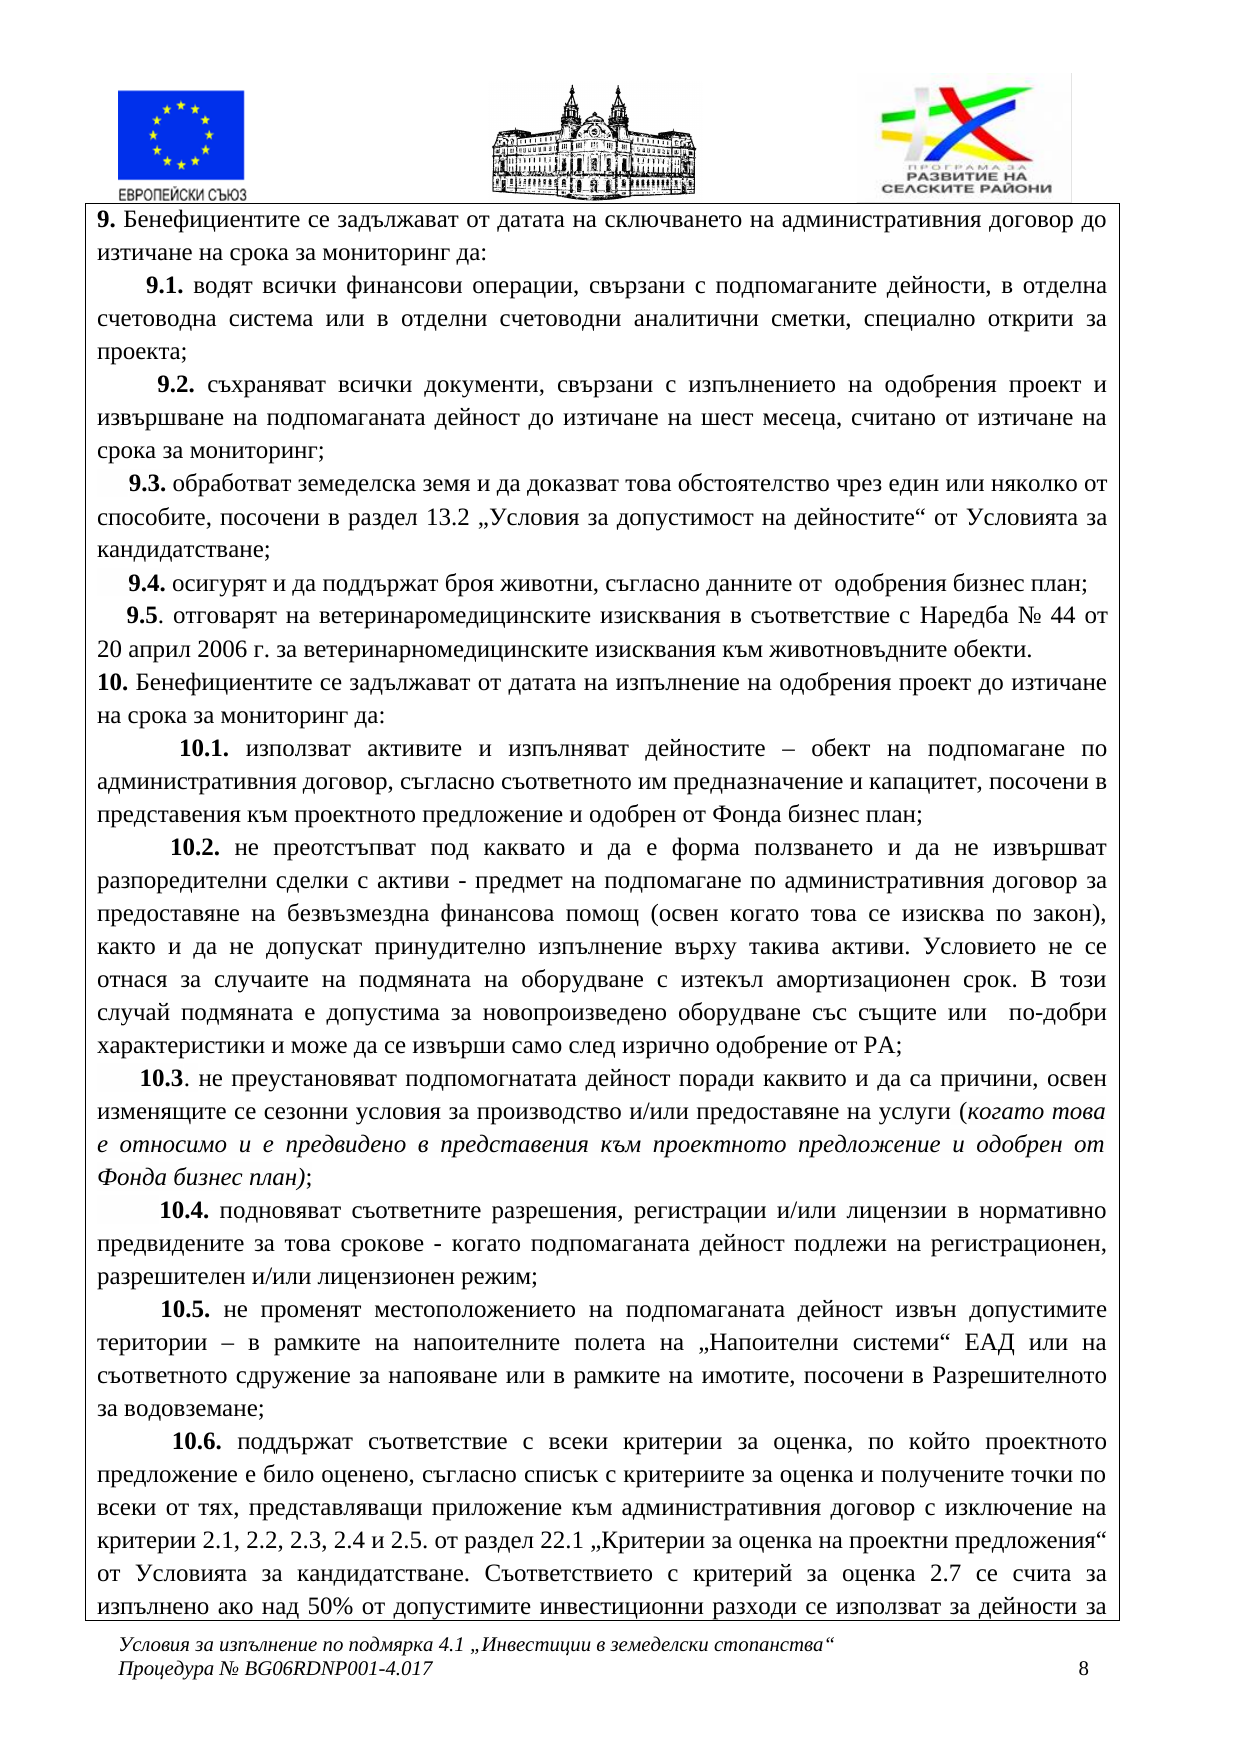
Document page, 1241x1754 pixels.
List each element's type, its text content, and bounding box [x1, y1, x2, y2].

picture [118, 89, 248, 203]
picture [487, 81, 703, 203]
picture [856, 73, 1073, 203]
